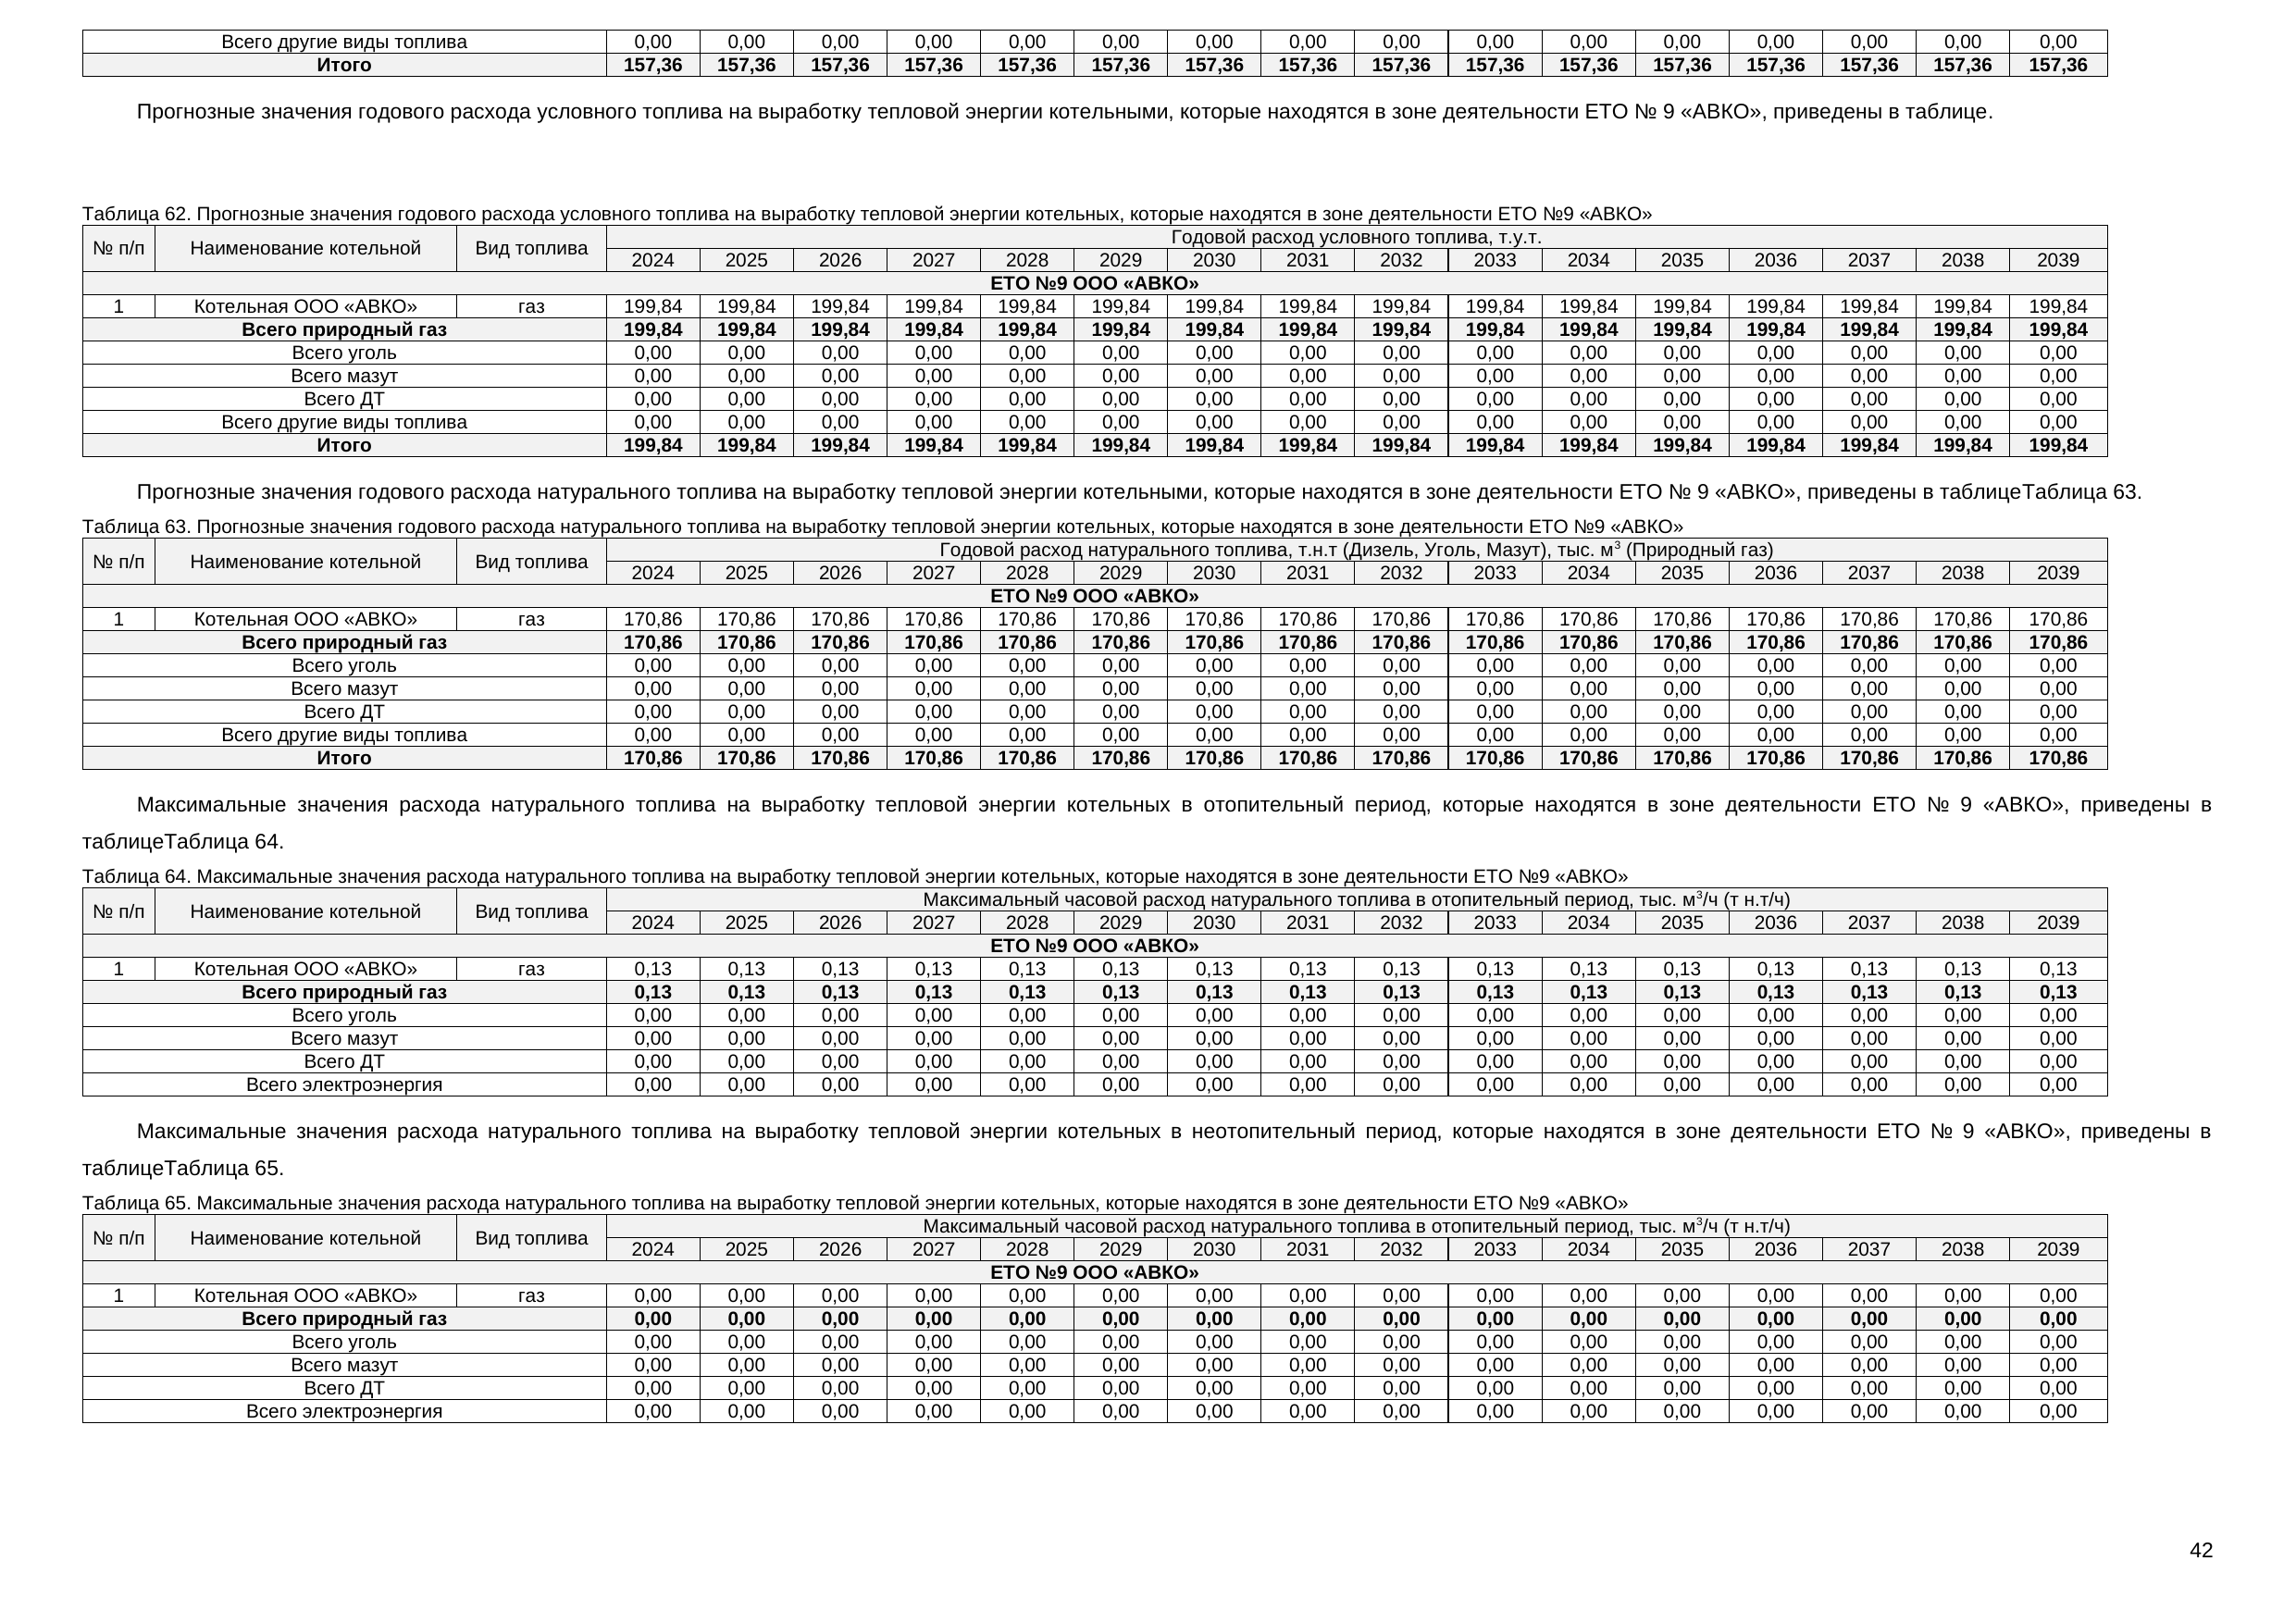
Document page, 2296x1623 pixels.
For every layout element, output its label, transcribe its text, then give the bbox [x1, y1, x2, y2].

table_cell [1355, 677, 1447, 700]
text Максимальные значения расхода натурального топлива на выработку тепловой энергии котельных в неотопительный период, которые находятся в зоне деятельности ЕТО № 9 «АВКО», приведены в таблицеТаблица 65. [82, 1119, 2214, 1180]
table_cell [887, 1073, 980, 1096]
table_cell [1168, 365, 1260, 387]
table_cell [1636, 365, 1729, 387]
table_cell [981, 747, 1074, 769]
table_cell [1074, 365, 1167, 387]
text Таблица 65. Максимальные значения расхода натурального топлива на выработку тепловой энергии котельных, которые находятся в зоне деятельности ЕТО №9 «АВКО» [82, 1192, 2214, 1214]
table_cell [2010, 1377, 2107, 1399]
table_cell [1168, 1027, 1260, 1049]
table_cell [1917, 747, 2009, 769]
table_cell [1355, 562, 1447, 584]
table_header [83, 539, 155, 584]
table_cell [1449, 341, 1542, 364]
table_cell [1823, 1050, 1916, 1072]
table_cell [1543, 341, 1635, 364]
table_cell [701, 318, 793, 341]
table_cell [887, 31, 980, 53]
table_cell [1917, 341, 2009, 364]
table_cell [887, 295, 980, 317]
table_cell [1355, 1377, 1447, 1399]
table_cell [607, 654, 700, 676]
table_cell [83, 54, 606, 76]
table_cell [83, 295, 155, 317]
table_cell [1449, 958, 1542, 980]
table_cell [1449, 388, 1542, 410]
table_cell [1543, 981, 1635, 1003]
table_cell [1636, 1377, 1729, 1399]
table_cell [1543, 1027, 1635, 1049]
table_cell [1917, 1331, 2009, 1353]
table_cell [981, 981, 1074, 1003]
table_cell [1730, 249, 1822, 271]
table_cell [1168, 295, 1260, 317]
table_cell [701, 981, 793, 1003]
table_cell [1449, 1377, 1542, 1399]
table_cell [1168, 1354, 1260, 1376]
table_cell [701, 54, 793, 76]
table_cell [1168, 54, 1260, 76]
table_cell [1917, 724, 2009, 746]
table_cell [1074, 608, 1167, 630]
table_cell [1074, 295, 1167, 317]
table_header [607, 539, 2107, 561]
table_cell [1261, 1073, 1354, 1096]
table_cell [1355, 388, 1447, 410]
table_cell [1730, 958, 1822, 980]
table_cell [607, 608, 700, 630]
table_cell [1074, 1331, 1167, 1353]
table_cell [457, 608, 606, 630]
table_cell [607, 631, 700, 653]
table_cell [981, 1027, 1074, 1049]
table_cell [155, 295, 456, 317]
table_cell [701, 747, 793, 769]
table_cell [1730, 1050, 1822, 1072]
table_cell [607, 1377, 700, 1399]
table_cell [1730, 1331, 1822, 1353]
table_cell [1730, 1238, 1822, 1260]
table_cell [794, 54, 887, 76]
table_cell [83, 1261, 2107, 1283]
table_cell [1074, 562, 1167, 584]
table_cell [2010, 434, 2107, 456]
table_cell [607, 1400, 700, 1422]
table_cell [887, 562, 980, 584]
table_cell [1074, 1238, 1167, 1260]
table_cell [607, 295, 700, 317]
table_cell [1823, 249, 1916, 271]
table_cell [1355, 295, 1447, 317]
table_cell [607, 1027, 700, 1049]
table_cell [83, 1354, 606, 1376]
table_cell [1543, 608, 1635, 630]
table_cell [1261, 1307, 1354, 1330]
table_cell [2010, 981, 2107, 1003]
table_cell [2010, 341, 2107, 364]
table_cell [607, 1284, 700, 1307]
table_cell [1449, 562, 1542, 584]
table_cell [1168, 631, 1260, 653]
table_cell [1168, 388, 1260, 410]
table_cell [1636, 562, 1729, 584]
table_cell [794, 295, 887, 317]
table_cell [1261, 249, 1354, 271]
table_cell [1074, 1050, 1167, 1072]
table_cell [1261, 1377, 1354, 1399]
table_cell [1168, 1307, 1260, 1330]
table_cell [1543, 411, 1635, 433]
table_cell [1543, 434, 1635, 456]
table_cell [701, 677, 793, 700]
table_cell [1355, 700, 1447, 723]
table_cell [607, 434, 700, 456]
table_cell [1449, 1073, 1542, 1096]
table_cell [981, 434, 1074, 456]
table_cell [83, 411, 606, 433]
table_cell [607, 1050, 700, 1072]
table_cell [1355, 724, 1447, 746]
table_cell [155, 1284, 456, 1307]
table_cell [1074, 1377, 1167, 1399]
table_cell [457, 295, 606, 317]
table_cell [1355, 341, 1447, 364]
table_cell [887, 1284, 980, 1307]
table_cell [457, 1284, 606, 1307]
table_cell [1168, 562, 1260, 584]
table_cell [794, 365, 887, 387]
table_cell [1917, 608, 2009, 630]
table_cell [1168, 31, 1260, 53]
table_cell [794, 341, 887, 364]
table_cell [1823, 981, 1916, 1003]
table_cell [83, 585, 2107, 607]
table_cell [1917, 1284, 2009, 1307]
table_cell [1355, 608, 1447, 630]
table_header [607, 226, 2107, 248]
text Таблица 63. Прогнозные значения годового расхода натурального топлива на выработку тепловой энергии котельных, которые находятся в зоне деятельности ЕТО №9 «АВКО» [82, 515, 2214, 538]
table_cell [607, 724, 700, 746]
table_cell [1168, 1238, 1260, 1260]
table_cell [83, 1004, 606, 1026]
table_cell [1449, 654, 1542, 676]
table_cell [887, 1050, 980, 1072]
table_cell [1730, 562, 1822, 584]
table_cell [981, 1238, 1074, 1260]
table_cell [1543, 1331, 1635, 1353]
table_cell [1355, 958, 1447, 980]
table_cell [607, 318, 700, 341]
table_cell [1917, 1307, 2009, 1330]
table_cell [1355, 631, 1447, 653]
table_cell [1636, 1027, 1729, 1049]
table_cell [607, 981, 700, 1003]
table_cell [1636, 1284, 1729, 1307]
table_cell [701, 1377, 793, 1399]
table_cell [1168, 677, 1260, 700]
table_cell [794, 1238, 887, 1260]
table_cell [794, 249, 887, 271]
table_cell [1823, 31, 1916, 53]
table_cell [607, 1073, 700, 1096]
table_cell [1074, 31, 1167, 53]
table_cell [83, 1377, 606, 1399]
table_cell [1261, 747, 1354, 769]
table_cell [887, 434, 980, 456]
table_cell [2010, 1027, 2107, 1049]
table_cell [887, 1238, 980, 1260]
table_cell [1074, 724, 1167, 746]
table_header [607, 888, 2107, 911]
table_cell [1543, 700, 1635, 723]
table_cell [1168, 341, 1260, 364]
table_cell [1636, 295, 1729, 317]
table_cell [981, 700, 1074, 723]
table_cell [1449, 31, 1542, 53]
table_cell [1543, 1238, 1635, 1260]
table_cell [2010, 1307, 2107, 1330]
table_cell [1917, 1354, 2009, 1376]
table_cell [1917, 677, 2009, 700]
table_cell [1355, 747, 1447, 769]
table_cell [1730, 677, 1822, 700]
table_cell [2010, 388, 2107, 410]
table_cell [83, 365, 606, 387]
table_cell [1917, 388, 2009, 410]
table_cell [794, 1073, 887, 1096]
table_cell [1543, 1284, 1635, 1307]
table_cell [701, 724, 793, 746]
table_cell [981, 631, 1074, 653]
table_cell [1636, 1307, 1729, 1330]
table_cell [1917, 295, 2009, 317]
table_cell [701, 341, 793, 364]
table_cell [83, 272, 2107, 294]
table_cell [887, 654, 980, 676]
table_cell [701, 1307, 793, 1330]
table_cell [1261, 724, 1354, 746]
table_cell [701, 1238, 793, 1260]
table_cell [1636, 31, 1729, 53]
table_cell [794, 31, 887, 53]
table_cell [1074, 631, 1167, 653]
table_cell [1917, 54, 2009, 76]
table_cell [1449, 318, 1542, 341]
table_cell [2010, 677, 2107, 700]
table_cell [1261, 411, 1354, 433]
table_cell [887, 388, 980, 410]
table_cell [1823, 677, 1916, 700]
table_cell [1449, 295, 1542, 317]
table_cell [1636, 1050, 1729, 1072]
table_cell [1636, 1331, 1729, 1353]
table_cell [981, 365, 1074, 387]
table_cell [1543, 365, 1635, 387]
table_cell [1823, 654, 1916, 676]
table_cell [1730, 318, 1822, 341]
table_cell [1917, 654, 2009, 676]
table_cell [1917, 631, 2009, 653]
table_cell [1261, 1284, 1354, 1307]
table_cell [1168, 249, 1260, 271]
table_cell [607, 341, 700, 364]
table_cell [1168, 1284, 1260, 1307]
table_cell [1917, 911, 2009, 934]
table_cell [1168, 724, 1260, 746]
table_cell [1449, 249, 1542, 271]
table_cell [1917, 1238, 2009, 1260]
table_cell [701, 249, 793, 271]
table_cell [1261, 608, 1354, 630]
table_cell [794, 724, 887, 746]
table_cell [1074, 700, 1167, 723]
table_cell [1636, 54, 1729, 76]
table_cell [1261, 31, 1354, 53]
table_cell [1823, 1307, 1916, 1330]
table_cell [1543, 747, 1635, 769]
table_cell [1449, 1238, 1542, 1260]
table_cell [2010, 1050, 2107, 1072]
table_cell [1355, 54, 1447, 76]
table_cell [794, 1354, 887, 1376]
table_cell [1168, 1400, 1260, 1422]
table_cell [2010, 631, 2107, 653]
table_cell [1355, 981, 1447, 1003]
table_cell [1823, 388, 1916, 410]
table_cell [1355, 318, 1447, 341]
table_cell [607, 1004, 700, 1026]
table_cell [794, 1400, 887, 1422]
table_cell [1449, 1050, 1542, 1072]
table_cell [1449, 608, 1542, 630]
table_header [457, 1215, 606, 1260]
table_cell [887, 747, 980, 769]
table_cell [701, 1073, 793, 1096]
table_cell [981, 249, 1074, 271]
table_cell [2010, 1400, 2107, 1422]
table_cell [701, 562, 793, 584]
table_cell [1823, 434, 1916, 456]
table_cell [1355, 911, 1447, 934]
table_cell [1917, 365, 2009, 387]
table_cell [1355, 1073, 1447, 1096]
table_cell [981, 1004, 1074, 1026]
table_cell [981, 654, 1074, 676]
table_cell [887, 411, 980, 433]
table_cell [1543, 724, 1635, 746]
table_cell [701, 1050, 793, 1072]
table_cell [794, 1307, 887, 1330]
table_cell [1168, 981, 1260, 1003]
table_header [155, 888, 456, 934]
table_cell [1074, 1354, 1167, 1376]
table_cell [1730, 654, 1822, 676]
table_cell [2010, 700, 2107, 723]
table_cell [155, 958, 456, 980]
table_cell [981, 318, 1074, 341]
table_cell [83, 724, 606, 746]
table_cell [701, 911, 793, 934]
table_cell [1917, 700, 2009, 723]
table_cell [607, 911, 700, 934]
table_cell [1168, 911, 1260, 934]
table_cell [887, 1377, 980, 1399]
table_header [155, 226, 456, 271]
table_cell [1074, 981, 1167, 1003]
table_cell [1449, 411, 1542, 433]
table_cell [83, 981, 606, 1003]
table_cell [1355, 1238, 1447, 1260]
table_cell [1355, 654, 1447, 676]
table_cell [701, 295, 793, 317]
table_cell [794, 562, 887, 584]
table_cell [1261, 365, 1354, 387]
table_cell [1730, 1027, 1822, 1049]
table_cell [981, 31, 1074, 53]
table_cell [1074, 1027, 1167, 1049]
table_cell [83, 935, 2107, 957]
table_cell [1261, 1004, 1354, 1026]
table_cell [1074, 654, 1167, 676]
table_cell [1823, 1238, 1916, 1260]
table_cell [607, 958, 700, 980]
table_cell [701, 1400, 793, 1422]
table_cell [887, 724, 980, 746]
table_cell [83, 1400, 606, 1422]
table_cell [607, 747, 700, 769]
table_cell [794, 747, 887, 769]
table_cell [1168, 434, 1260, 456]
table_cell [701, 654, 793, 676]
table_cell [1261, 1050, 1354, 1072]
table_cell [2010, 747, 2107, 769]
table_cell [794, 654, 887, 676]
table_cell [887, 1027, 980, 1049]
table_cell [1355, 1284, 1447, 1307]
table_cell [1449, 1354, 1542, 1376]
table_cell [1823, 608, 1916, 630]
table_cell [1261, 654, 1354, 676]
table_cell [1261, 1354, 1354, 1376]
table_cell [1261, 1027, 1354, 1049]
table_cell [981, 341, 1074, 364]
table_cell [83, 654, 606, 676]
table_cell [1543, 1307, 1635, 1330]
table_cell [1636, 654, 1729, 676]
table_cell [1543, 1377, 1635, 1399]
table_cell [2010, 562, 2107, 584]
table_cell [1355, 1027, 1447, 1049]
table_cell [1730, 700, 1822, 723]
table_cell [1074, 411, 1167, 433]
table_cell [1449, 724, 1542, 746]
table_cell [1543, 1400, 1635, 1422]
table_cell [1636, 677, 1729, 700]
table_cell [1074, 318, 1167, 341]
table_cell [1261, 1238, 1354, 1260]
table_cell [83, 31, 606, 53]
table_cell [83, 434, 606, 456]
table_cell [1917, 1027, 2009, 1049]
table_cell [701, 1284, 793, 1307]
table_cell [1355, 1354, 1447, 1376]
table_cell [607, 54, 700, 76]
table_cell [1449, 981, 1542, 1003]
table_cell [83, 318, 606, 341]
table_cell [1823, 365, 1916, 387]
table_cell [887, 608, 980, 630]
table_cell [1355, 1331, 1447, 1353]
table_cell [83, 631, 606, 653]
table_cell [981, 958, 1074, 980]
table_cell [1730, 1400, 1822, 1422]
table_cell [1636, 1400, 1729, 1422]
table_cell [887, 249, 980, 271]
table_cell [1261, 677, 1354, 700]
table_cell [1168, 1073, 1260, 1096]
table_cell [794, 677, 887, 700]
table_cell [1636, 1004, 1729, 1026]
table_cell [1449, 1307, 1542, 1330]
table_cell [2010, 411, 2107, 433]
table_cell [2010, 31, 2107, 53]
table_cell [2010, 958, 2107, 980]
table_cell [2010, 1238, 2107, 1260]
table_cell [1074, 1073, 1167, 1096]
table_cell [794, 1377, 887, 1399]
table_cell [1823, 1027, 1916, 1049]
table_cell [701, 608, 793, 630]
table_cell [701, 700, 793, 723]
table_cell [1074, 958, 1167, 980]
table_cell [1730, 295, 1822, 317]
text Прогнозные значения годового расхода условного топлива на выработку тепловой энергии котельными, которые находятся в зоне деятельности ЕТО № 9 «АВКО», приведены в таблицеТаблица 62. [82, 99, 2214, 124]
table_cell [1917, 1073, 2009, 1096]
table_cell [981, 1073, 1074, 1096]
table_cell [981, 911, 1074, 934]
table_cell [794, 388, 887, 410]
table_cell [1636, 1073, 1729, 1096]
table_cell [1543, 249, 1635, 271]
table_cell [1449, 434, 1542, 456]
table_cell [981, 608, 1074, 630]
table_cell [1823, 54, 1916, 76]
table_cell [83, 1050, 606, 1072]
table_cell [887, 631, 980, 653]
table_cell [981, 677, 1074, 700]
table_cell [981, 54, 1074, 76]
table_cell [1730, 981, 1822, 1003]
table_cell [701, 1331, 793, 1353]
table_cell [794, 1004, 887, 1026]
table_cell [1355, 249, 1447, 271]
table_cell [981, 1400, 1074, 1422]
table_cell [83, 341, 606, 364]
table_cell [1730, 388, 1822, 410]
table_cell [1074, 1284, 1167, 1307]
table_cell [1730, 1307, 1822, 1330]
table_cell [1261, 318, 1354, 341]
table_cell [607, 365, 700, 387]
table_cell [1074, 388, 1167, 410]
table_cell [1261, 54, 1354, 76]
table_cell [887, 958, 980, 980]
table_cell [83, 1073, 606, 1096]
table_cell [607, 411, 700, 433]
text Максимальные значения расхода натурального топлива на выработку тепловой энергии котельных в отопительный период, которые находятся в зоне деятельности ЕТО № 9 «АВКО», приведены в таблицеТаблица 64. [82, 792, 2214, 853]
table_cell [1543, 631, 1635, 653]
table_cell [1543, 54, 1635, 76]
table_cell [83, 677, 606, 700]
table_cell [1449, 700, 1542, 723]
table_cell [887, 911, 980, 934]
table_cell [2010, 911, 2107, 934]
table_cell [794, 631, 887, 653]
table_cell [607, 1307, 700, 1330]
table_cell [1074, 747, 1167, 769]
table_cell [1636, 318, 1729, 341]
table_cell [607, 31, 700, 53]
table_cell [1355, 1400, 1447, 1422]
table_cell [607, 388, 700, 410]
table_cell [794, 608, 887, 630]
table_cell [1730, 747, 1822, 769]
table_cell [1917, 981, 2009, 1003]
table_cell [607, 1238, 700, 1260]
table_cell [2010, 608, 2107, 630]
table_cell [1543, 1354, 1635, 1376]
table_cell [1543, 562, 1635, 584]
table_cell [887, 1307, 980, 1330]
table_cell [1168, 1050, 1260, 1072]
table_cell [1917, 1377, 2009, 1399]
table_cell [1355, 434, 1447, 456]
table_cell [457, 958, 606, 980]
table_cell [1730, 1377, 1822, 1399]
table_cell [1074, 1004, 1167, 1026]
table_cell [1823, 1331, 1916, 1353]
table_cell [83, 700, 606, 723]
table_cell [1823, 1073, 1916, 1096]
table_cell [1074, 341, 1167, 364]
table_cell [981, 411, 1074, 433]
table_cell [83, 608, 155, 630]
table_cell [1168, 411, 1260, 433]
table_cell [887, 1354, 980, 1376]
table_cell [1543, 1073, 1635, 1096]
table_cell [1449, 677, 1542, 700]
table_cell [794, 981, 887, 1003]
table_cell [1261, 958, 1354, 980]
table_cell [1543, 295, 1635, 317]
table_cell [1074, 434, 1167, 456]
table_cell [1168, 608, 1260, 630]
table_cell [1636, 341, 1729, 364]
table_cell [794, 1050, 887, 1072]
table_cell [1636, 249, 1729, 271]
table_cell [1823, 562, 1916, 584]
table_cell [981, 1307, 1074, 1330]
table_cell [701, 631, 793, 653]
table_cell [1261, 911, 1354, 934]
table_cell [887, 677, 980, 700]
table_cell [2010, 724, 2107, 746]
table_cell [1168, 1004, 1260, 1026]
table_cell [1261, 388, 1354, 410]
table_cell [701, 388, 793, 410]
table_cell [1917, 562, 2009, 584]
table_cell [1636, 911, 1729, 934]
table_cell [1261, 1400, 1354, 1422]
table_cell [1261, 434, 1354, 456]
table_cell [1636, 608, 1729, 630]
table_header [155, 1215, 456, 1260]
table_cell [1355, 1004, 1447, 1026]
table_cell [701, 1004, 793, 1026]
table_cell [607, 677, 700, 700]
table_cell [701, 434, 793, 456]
text Таблица 64. Максимальные значения расхода натурального топлива на выработку тепловой энергии котельных, которые находятся в зоне деятельности ЕТО №9 «АВКО» [82, 865, 2214, 887]
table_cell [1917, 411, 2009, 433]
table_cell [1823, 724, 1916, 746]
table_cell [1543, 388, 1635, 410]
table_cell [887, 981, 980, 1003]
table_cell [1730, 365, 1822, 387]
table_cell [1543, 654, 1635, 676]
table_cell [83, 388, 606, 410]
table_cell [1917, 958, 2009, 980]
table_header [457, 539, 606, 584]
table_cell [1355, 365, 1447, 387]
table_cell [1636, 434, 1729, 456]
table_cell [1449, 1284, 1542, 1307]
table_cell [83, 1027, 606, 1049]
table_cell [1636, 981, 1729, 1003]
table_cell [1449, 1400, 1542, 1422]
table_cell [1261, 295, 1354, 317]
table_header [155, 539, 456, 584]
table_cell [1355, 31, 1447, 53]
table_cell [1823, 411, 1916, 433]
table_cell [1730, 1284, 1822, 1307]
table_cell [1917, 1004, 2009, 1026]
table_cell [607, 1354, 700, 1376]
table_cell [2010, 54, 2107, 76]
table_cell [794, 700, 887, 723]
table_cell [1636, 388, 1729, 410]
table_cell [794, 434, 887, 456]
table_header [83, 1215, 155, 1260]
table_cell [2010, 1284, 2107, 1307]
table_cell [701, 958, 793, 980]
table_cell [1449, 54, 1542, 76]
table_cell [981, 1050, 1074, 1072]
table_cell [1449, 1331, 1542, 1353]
text Таблица 62. Прогнозные значения годового расхода условного топлива на выработку тепловой энергии котельных, которые находятся в зоне деятельности ЕТО №9 «АВКО» [82, 203, 2214, 225]
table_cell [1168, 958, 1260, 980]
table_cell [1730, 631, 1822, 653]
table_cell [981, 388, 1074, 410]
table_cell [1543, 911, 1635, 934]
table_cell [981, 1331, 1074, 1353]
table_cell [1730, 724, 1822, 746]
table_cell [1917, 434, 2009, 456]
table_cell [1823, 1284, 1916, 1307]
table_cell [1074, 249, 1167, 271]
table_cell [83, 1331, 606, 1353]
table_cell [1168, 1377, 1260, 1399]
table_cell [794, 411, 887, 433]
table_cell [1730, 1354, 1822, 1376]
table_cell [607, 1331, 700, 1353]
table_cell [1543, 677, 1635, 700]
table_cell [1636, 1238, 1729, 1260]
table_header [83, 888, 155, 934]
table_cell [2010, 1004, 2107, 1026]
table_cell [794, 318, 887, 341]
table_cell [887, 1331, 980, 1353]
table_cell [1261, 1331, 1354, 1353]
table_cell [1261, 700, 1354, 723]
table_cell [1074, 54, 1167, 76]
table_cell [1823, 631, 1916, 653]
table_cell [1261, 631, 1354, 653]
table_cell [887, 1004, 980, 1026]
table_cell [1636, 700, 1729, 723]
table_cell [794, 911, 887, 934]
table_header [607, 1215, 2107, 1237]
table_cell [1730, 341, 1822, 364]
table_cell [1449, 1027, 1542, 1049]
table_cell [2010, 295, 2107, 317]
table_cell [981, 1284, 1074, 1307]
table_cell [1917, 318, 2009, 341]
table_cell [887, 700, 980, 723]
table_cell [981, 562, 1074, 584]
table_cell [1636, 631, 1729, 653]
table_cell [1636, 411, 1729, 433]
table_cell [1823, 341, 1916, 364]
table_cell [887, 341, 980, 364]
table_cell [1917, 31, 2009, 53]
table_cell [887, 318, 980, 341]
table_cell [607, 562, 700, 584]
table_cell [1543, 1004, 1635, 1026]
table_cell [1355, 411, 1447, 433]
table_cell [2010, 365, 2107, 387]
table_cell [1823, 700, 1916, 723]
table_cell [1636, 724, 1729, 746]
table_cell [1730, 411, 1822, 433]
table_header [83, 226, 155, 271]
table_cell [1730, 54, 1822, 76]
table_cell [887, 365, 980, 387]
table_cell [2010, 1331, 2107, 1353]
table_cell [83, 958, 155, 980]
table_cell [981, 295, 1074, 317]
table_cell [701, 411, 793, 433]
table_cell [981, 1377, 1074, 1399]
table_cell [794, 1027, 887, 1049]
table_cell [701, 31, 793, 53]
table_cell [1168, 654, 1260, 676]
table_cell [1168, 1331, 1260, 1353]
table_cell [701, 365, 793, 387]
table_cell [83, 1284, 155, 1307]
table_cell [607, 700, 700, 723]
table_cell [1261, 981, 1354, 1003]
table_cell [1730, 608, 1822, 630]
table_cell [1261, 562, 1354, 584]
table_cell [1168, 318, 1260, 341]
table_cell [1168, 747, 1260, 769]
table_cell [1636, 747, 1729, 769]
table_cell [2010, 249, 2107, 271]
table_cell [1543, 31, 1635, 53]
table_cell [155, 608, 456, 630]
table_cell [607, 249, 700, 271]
text Прогнозные значения годового расхода натурального топлива на выработку тепловой энергии котельными, которые находятся в зоне деятельности ЕТО № 9 «АВКО», приведены в таблицеТаблица 63. [82, 479, 2214, 503]
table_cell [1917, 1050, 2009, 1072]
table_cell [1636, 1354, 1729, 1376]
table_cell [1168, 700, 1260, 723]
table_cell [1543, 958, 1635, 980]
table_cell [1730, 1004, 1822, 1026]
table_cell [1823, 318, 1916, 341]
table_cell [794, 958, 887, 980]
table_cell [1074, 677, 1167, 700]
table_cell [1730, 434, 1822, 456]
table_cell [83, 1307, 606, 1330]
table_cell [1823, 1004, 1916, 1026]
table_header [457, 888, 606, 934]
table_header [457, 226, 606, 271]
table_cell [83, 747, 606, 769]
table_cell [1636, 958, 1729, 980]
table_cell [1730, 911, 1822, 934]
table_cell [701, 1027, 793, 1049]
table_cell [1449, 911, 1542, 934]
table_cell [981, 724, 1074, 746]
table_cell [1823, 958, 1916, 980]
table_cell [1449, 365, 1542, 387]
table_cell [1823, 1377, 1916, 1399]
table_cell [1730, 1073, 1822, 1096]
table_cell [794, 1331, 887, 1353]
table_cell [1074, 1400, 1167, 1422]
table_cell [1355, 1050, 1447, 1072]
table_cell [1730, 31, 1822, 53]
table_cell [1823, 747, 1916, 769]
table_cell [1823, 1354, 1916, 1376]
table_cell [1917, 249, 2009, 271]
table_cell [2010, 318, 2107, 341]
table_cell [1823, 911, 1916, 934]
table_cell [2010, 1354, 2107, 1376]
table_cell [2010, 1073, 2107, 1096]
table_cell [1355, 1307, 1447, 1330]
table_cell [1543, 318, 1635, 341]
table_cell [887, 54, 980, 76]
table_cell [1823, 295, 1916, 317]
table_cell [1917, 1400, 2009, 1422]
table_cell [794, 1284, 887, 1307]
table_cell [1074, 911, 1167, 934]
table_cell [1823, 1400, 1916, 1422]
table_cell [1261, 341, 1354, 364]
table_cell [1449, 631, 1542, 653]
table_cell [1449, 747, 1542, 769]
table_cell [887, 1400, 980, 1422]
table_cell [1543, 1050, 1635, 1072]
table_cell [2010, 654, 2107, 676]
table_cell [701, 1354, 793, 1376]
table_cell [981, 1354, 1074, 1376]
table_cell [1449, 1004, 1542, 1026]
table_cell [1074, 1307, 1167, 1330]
